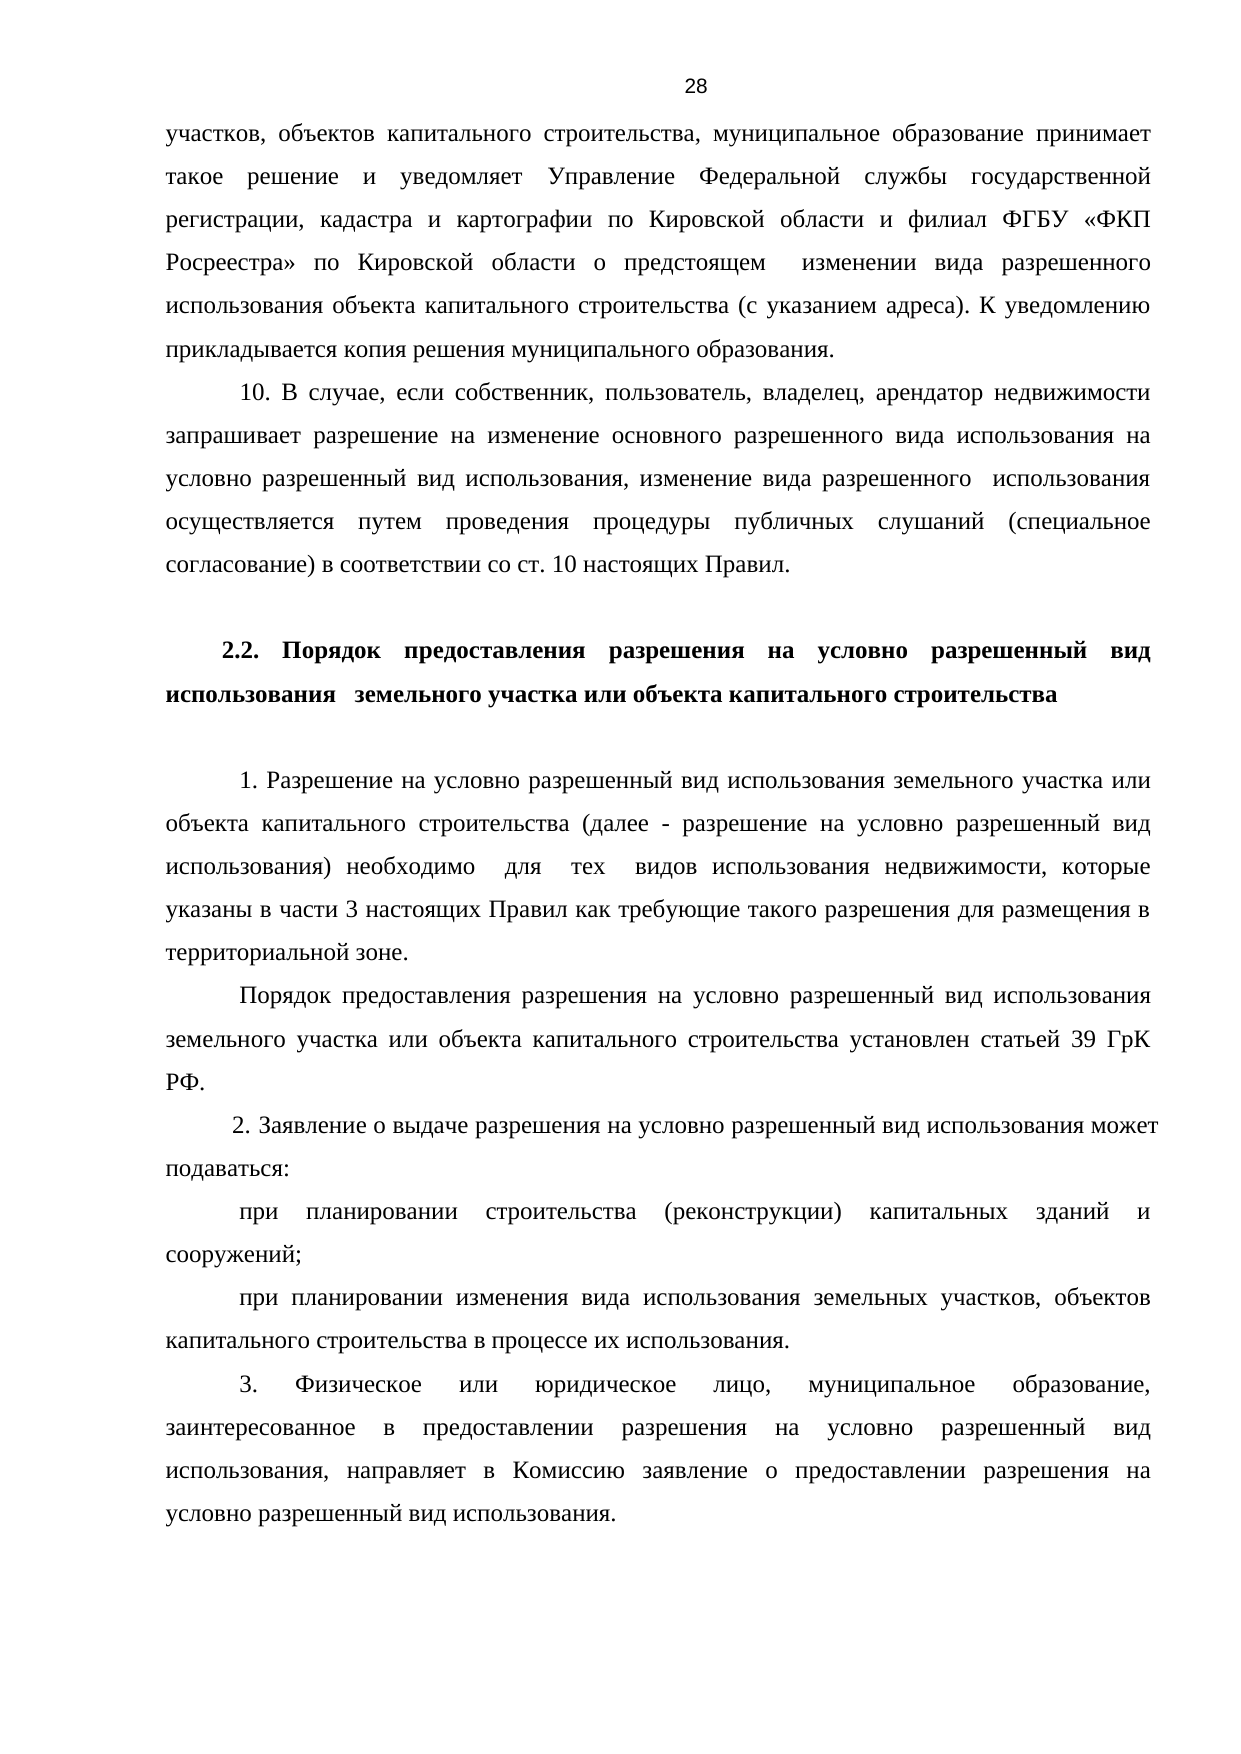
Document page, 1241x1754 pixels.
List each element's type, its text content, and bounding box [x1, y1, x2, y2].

text при планировании строительства (реконструкции) капитальных зданий и сооружений; [165, 1196, 1152, 1268]
text при планировании изменения вида использования земельных участков, объектов капитального строительства в процессе их использования. [165, 1282, 1152, 1354]
text 2. Заявление о выдаче разрешения на условно разрешенный вид использования может подаваться: [165, 1110, 1160, 1182]
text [165, 118, 1152, 362]
text 1. Разрешение на условно разрешенный вид использования земельного участка или объекта капитального строительства (далее - разрешение на условно разрешенный вид использования) необходимо для тех видов использования недвижимости, которые указаны в части 3 настоящих Правил как требующие такого разрешения для размещения в территориальной зоне. [165, 765, 1152, 966]
text 3. Физическое или юридическое лицо, муниципальное образование, заинтересованное в предоставлении разрешения на условно разрешенный вид использования, направляет в Комиссию заявление о предоставлении разрешения на условно разрешенный вид использования. [165, 1369, 1152, 1527]
text 10. В случае, если собственник, пользователь, владелец, арендатор недвижимости запрашивает разрешение на изменение основного разрешенного вида использования на условно разрешенный вид использования, изменение вида разрешенного использования осуществляется путем проведения процедуры публичных слушаний (специальное согласование) в соответствии со ст. 10 настоящих Правил. [165, 377, 1152, 578]
text Порядок предоставления разрешения на условно разрешенный вид использования земельного участка или объекта капитального строительства установлен статьей 39 ГрК РФ. [165, 981, 1152, 1096]
text 2.2. Порядок предоставления разрешения на условно разрешенный вид использования земельного участка или объекта капитального строительства [165, 636, 1152, 707]
